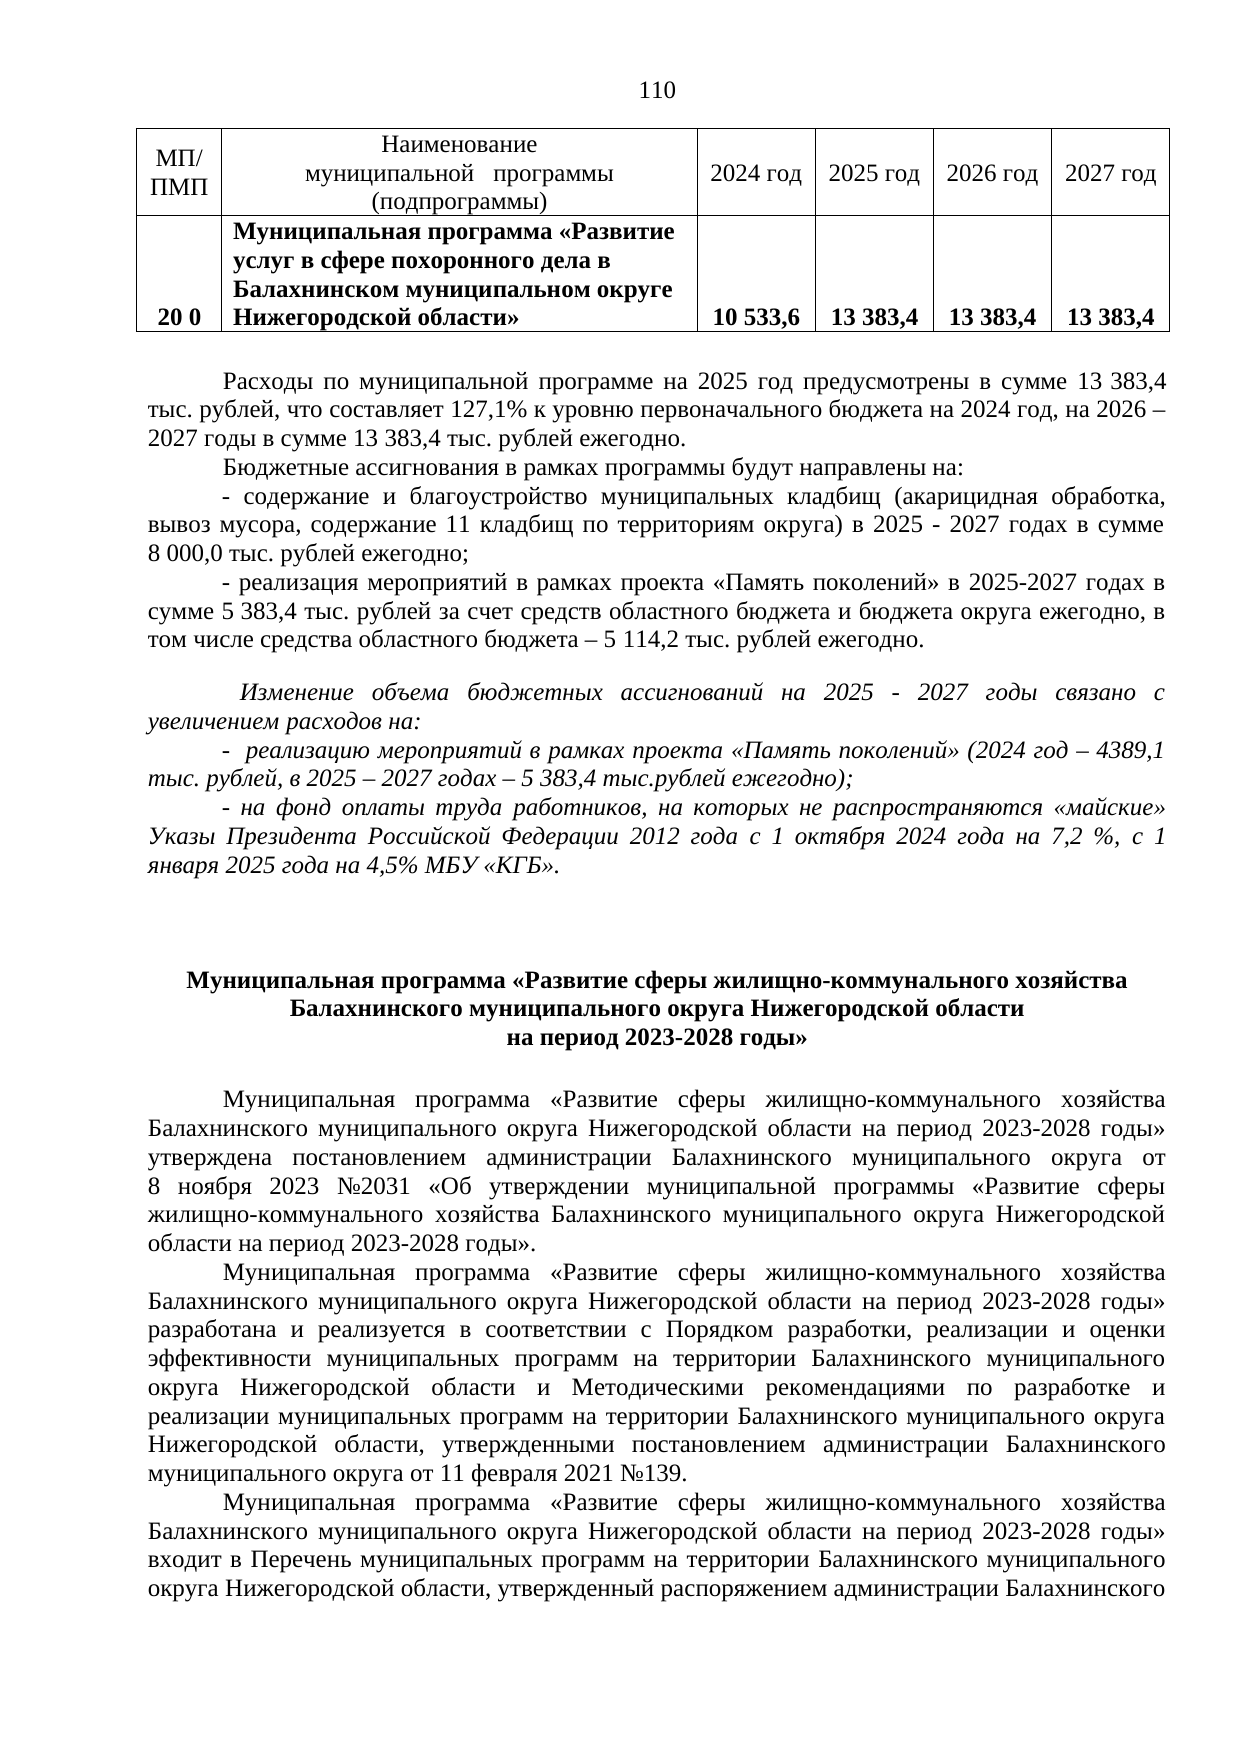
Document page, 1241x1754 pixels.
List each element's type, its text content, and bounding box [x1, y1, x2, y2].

text Изменение объема бюджетных ассигнований на 2025 - 2027 годы связано с увеличением расходов на: [148, 677, 1166, 735]
text Муниципальная программа «Развитие сферы жилищно-коммунального хозяйства Балахнинского муниципального округа Нижегородской области на период 2023-2028 годы» разработана и реализуется в соответствии с Порядком разработки, реализации и оценки эффективности муниципальных программ на территории Балахнинского муниципального округа Нижегородской области и Методическими рекомендациями по разработке и реализации муниципальных программ на территории Балахнинского муниципального округа Нижегородской области, утвержденными постановлением администрации Балахнинского муниципального округа от 11 февраля 2021 №139. [148, 1257, 1166, 1487]
text - реализацию мероприятий в рамках проекта «Память поколений» (2024 год – 4389,1 тыс. рублей, в 2025 – 2027 годах – 5 383,4 тыс.рублей ежегодно); [148, 735, 1166, 792]
text Муниципальная программа «Развитие сферы жилищно-коммунального хозяйства [148, 965, 1166, 993]
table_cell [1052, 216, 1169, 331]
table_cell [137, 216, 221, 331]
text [148, 1487, 1166, 1602]
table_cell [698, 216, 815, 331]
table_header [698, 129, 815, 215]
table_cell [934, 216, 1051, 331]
text Расходы по муниципальной программе на 2025 год предусмотрены в сумме 13 383,4 тыс. рублей, что составляет 127,1% к уровню первоначального бюджета на 2024 год, на 2026 – 2027 годы в сумме 13 383,4 тыс. рублей ежегодно. [148, 366, 1166, 452]
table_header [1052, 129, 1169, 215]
text на период 2023-2028 годы» [148, 1022, 1166, 1051]
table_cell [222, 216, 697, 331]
text - реализация мероприятий в рамках проекта «Память поколений» в 2025-2027 годах в сумме 5 383,4 тыс. рублей за счет средств областного бюджета и бюджета округа ежегодно, в том числе средства областного бюджета – 5 114,2 тыс. рублей ежегодно. [148, 567, 1166, 653]
text Балахнинского муниципального округа Нижегородской области [148, 993, 1166, 1022]
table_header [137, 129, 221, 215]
text Муниципальная программа «Развитие сферы жилищно-коммунального хозяйства Балахнинского муниципального округа Нижегородской области на период 2023-2028 годы» утверждена постановлением администрации Балахнинского муниципального округа от 8 ноября 2023 №2031 «Об утверждении муниципальной программы «Развитие сферы жилищно-коммунального хозяйства Балахнинского муниципального округа Нижегородской области на период 2023-2028 годы». [148, 1084, 1166, 1257]
text Бюджетные ассигнования в рамках программы будут направлены на: [148, 452, 1166, 481]
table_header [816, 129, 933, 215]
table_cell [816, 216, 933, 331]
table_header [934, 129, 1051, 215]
text - на фонд оплаты труда работников, на которых не распространяются «майские» Указы Президента Российской Федерации 2012 года с 1 октября 2024 года на 7,2 %, с 1 января 2025 года на 4,5% МБУ «КГБ». [148, 792, 1166, 878]
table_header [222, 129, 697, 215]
text - содержание и благоустройство муниципальных кладбищ (акарицидная обработка, вывоз мусора, содержание 11 кладбищ по территориям округа) в 2025 - 2027 годах в сумме 8 000,0 тыс. рублей ежегодно; [148, 481, 1166, 567]
